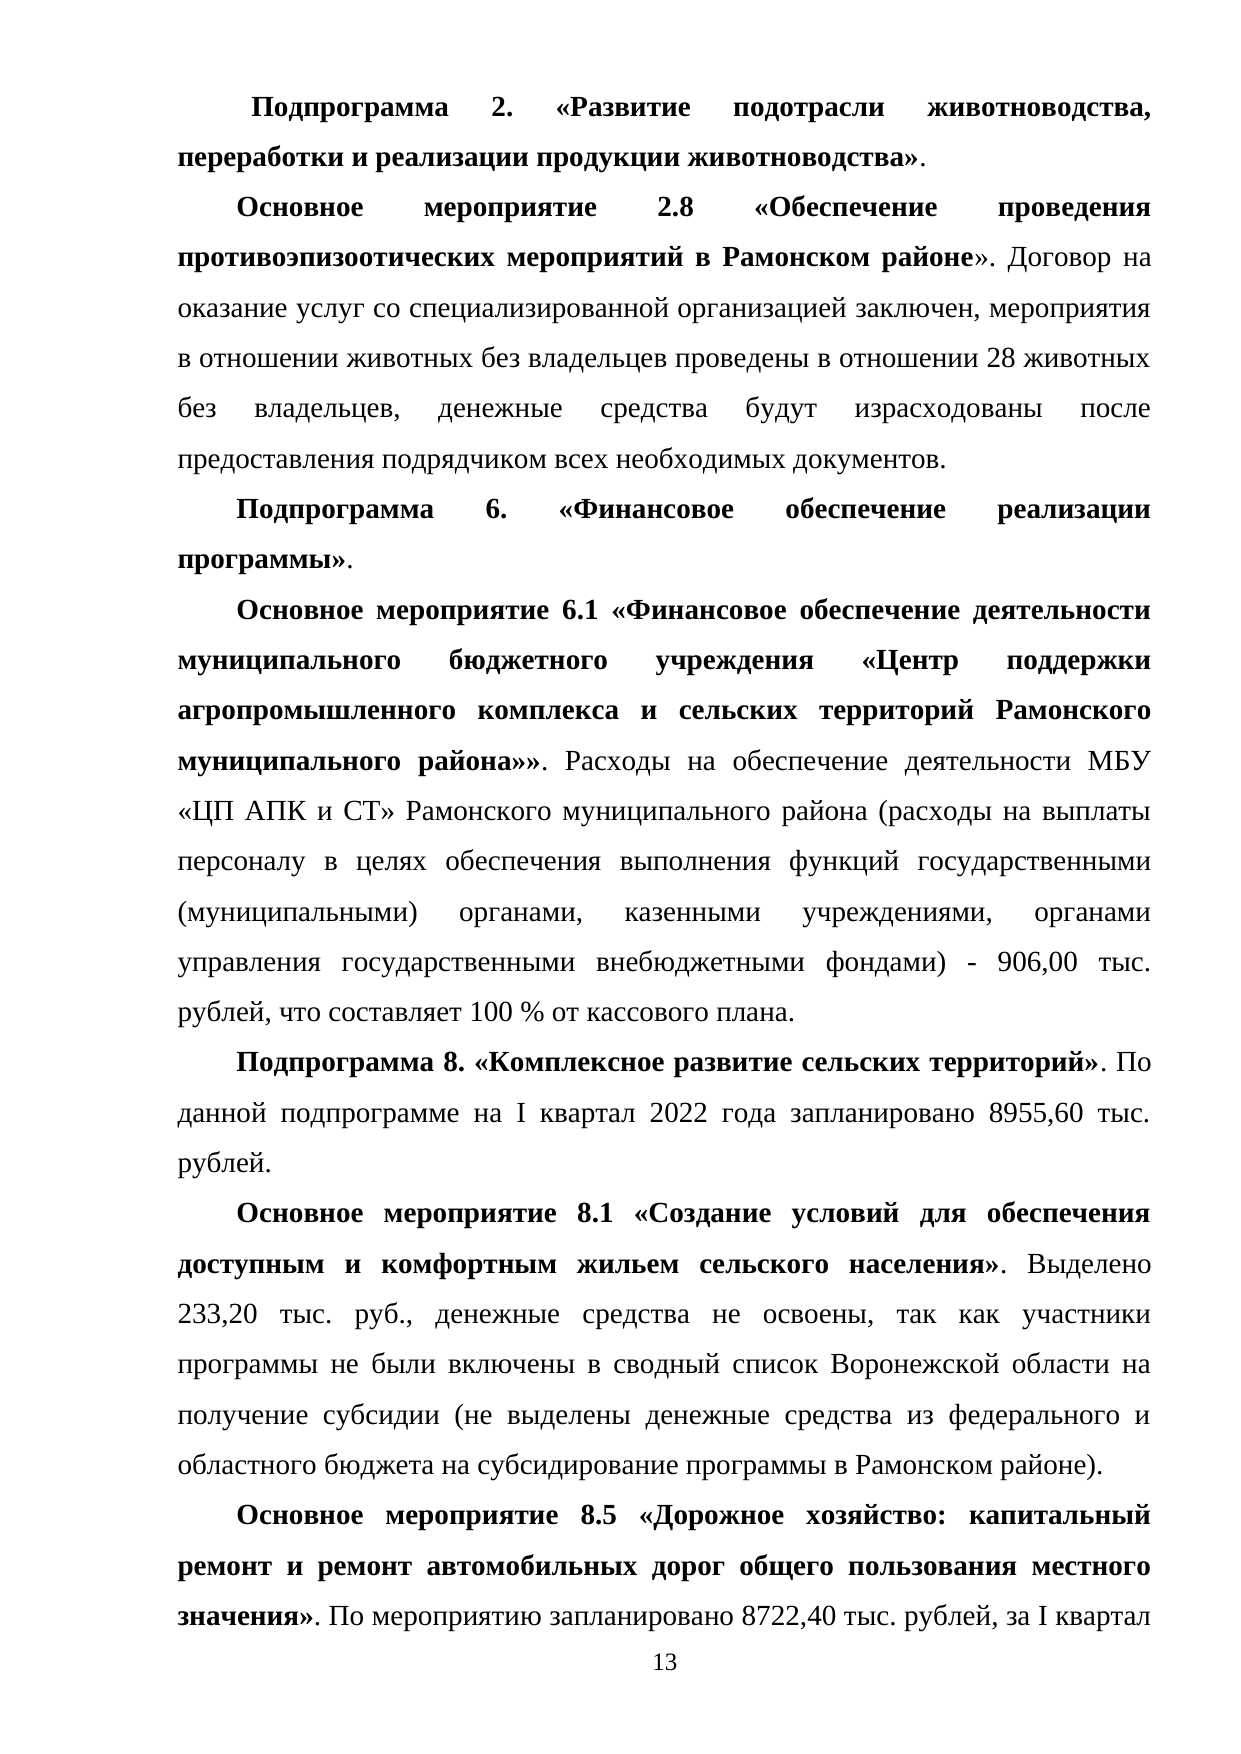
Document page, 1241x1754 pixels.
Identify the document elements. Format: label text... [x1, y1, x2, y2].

text Подпрограмма 2. «Развитие подотрасли животноводства, переработки и реализации продукции животноводства». [177, 89, 1152, 172]
text Основное мероприятие 6.1 «Финансовое обеспечение деятельности муниципального бюджетного учреждения «Центр поддержки агропромышленного комплекса и сельских территорий Рамонского муниципального района»». Расходы на обеспечение деятельности МБУ «ЦП АПК и СТ» Рамонского муниципального района (расходы на выплаты персоналу в целях обеспечения выполнения функций государственными (муниципальными) органами, казенными учреждениями, органами управления государственными внебюджетными фондами) - 906,00 тыс. рублей, что составляет 100 % от кассового плана. [177, 592, 1152, 1028]
text Основное мероприятие 8.1 «Создание условий для обеспечения доступным и комфортным жильем сельского населения». Выделено 233,20 тыс. руб., денежные средства не освоены, так как участники программы не были включены в сводный список Воронежской области на получение субсидии (не выделены денежные средства из федерального и областного бюджета на субсидирование программы в Рамонском районе). [177, 1196, 1152, 1481]
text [177, 1497, 1152, 1632]
text Основное мероприятие 2.8 «Обеспечение проведения противоэпизоотических мероприятий в Рамонском районе». Договор на оказание услуг со специализированной организацией заключен, мероприятия в отношении животных без владельцев проведены в отношении 28 животных без владельцев, денежные средства будут израсходованы после предоставления подрядчиком всех необходимых документов. [177, 189, 1152, 474]
text Подпрограмма 6. «Финансовое обеспечение реализации программы». [177, 491, 1152, 575]
text Подпрограмма 8. «Комплексное развитие сельских территорий». По данной подпрограмме на I квартал 2022 года запланировано 8955,60 тыс. рублей. [177, 1044, 1152, 1179]
